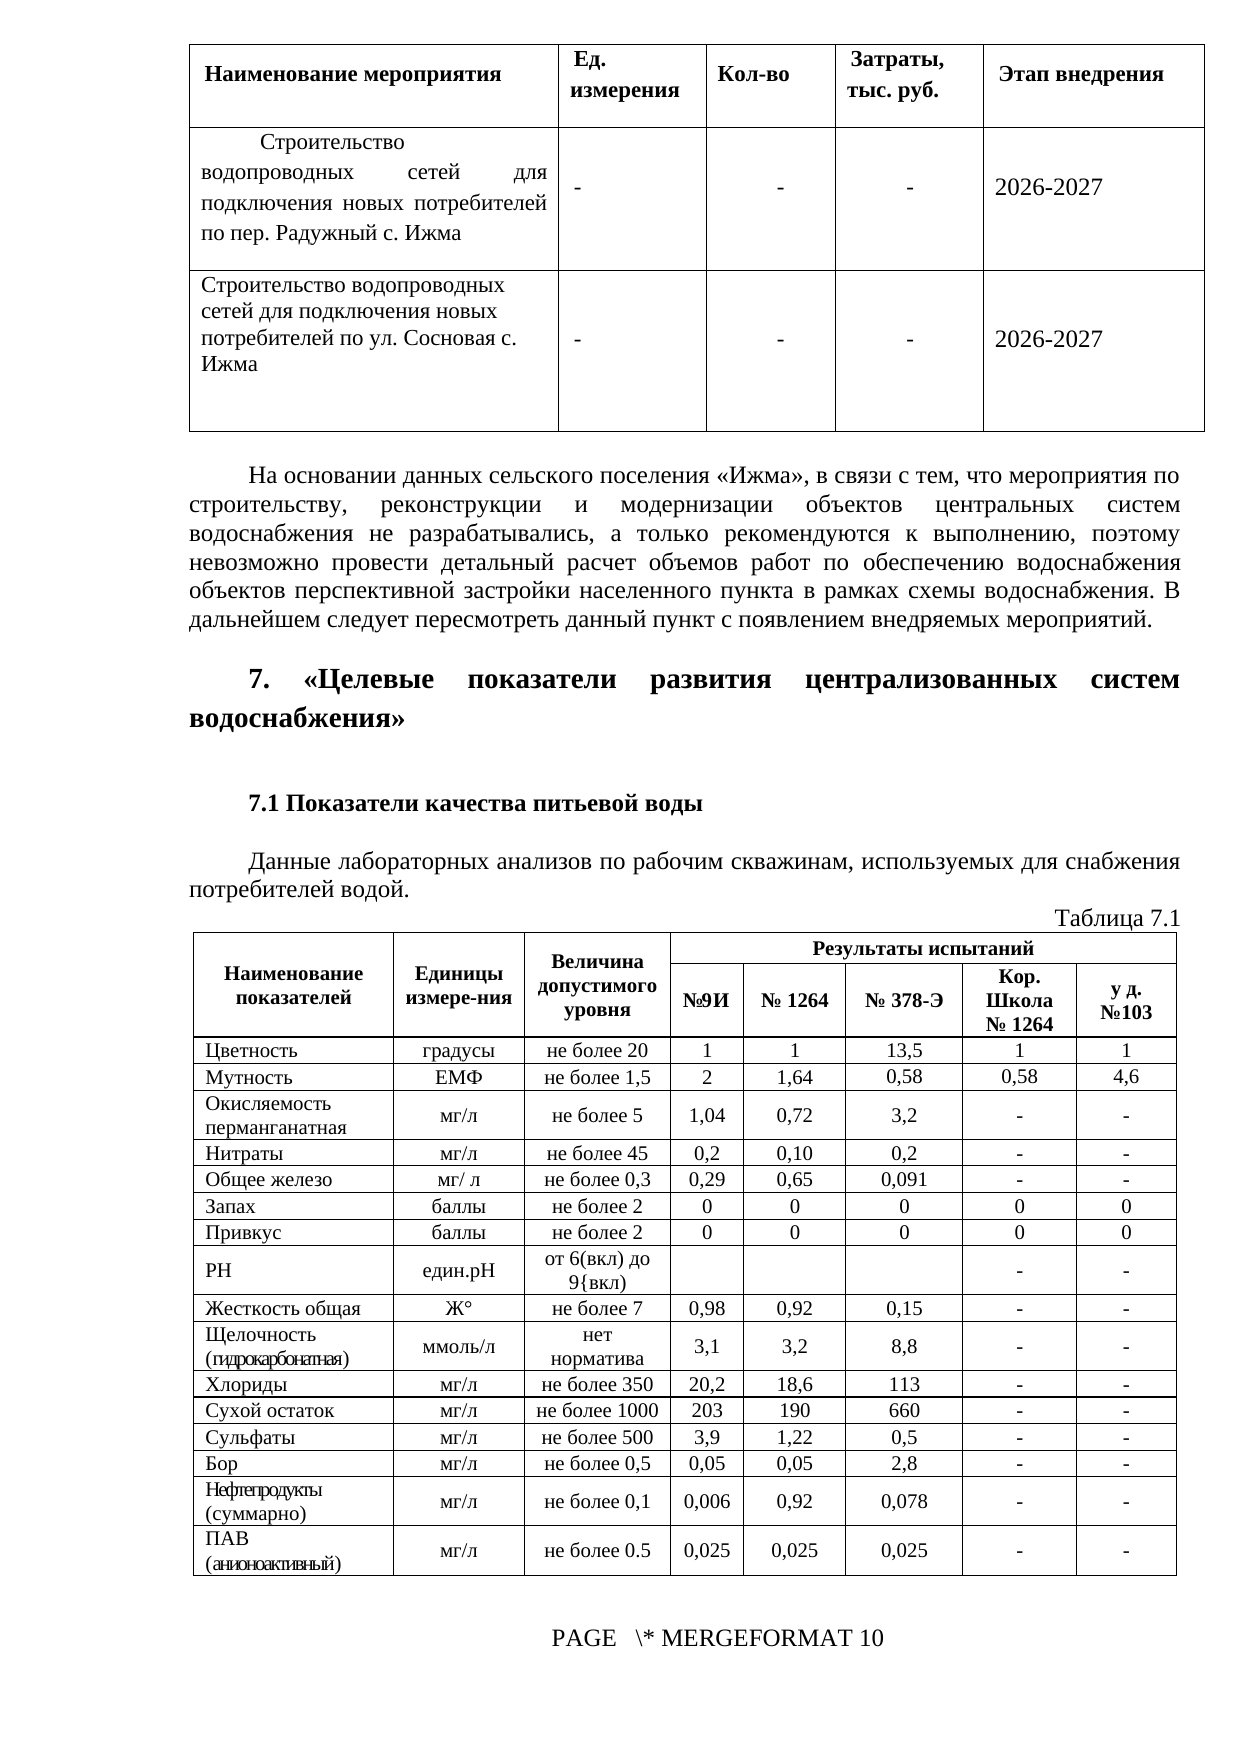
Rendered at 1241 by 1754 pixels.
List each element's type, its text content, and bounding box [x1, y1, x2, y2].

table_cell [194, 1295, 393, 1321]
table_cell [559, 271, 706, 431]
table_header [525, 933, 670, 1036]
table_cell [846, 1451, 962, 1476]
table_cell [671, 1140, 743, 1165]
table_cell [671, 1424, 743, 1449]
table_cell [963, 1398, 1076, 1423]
text Данные лабораторных анализов по рабочим скважинам, используемых для снабжения потребителей водой. [189, 846, 1181, 903]
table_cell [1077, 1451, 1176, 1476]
text 7.1 Показатели качества питьевой воды [189, 788, 1181, 817]
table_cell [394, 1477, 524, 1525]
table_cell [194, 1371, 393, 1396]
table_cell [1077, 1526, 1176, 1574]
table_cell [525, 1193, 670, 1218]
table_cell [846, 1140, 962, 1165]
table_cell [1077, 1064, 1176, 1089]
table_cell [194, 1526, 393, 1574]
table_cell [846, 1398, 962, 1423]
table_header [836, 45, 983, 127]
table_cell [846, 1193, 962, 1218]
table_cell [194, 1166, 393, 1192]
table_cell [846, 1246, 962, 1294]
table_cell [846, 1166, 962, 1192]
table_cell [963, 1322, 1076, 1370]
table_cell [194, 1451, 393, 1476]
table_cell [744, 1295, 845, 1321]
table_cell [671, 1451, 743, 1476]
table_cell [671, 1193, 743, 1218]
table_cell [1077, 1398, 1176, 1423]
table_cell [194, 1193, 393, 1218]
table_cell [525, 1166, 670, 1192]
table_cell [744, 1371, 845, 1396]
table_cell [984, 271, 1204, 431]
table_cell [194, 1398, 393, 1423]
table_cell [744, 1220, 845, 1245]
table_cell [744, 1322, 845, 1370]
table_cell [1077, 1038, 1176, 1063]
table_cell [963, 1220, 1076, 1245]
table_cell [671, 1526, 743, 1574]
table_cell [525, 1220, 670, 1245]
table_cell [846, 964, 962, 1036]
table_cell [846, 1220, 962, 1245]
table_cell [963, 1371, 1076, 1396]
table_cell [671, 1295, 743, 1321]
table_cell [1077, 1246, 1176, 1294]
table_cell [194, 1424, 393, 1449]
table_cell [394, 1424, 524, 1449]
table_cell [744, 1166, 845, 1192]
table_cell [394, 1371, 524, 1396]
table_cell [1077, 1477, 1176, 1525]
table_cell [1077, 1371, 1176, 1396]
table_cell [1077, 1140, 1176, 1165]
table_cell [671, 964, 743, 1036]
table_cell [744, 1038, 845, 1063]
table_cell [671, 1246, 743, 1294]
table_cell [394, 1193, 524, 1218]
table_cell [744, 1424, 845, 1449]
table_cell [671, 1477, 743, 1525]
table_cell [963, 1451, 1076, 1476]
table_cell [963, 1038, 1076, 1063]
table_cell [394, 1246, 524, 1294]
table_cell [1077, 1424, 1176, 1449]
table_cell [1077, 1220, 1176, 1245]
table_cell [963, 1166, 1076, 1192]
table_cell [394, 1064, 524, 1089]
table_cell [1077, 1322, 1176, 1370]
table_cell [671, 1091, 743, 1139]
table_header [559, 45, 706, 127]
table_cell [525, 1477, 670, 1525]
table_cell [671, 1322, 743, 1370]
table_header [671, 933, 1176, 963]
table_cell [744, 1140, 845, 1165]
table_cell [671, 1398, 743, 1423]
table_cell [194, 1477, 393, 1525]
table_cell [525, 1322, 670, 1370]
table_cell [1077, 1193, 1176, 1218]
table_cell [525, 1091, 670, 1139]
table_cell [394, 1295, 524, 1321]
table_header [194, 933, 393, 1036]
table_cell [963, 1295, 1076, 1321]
text 7. «Целевые показатели развития централизованных систем водоснабжения» [189, 662, 1181, 734]
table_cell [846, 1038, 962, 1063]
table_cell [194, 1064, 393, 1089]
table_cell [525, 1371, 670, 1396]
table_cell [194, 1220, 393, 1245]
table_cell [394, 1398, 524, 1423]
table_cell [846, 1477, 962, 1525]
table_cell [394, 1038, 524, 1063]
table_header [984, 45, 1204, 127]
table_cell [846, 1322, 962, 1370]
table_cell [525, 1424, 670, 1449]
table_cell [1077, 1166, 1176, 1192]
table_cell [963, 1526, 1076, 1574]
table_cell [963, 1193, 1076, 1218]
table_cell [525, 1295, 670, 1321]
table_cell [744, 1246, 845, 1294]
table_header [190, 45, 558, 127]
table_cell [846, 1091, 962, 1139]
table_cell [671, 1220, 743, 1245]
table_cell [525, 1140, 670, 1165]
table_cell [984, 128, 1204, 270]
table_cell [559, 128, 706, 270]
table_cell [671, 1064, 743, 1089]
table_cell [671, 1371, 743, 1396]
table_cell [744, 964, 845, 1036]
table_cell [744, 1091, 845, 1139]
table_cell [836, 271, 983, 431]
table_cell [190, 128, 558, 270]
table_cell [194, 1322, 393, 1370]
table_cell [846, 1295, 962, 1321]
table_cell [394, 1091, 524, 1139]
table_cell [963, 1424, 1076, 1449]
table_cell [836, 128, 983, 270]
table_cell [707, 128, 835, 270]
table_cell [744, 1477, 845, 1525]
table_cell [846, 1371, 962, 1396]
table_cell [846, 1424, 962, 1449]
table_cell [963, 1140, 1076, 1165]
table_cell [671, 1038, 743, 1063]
text Таблица 7.1 [926, 903, 1181, 932]
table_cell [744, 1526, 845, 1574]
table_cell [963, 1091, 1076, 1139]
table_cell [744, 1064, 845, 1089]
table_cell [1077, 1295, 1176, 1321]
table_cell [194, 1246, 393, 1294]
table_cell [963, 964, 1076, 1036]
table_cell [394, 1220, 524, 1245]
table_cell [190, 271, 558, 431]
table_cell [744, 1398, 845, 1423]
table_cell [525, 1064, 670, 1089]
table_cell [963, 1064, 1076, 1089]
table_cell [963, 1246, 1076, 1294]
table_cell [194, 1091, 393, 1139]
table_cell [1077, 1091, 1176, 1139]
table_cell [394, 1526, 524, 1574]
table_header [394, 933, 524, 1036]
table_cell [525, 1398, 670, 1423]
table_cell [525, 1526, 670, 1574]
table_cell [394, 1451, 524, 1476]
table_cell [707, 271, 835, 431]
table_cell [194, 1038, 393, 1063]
text На основании данных сельского поселения «Ижма», в связи с тем, что мероприятия по строительству, реконструкции и модернизации объектов центральных систем водоснабжения не разрабатывались, а только рекомендуются к выполнению, поэтому невозможно провести детальный расчет объемов работ по обеспечению водоснабжения объектов перспективной застройки населенного пункта в рамках схемы водоснабжения. В дальнейшем следует пересмотреть данный пункт с появлением внедряемых мероприятий. [189, 460, 1181, 633]
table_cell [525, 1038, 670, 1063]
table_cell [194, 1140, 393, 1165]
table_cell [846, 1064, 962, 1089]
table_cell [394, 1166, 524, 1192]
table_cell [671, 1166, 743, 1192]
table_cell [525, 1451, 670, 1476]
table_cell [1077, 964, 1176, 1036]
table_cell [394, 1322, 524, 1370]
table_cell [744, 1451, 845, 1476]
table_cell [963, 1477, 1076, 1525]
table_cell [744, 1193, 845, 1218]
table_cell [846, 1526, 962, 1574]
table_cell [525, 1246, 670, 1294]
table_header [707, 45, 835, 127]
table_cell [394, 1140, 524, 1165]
